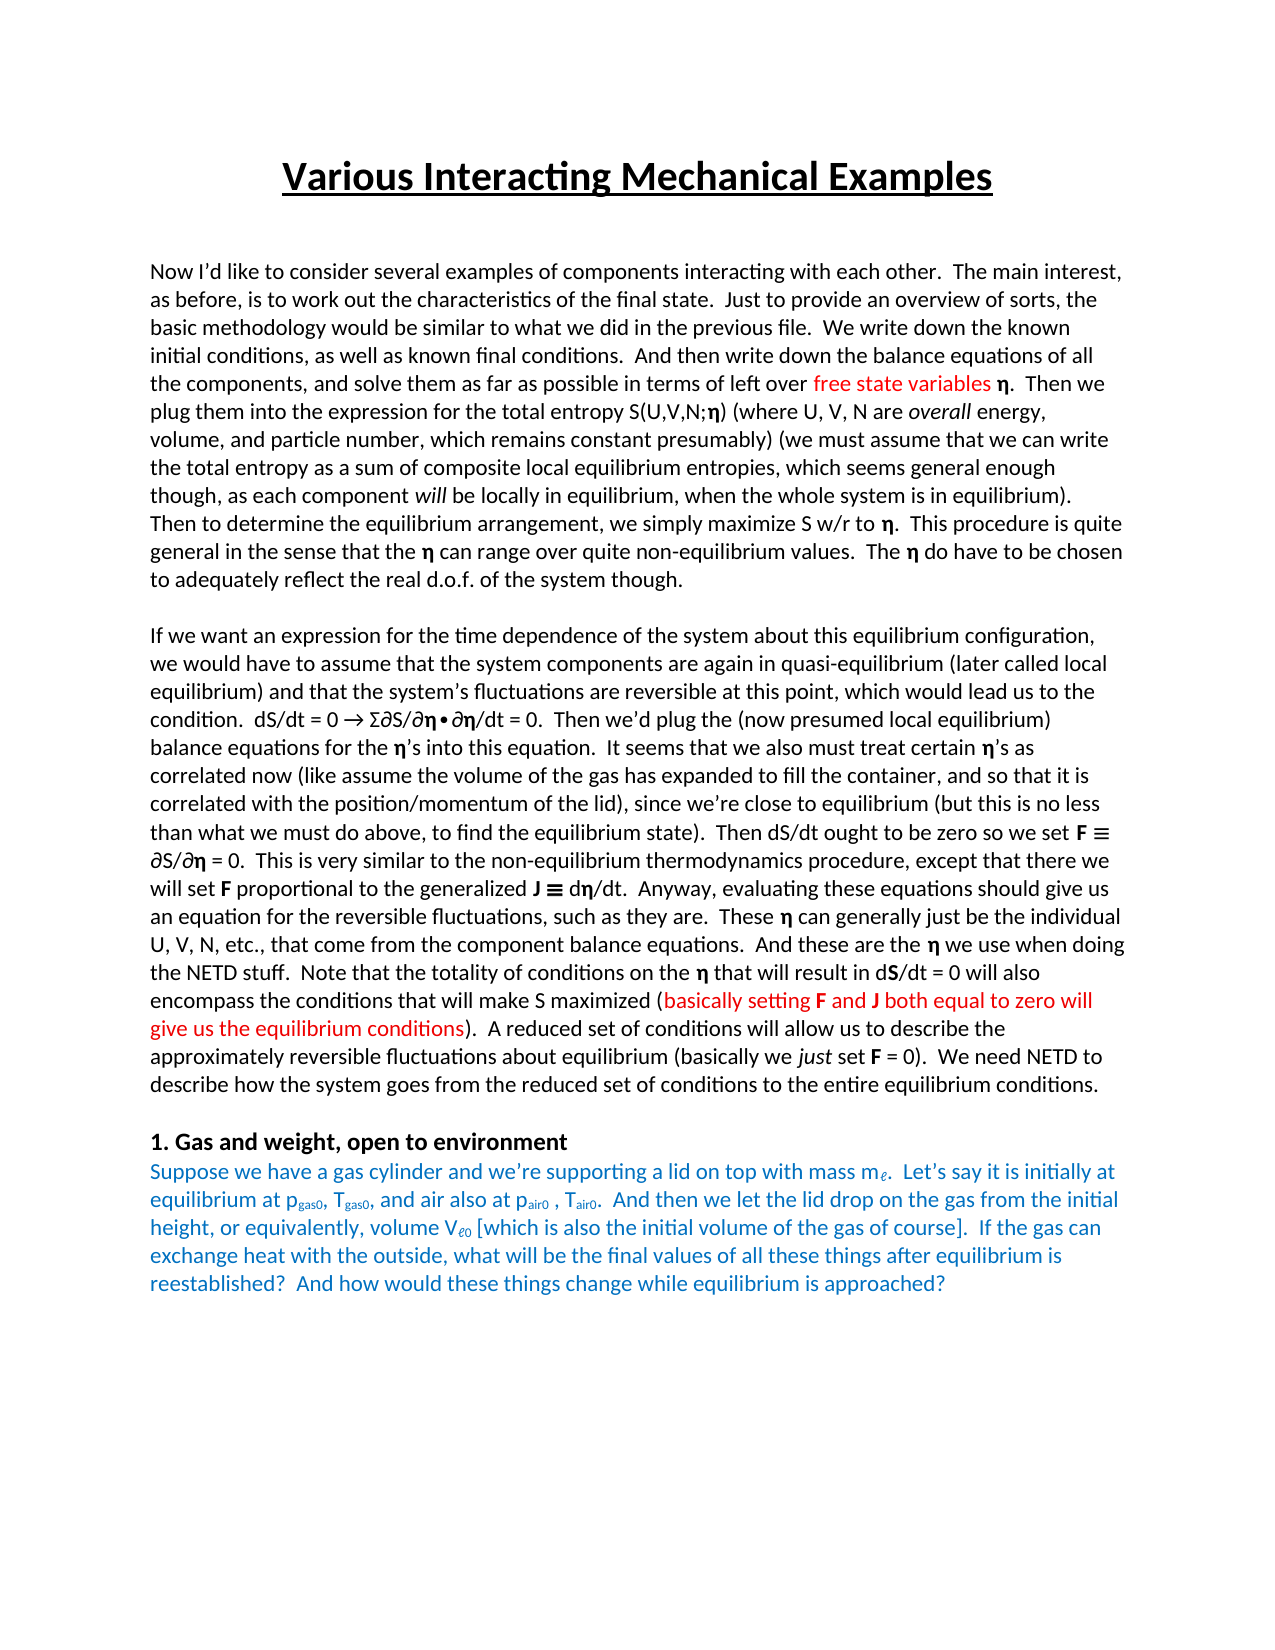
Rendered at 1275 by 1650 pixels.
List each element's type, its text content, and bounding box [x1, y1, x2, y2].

text 1. Gas and weight, open to environment [150, 1126, 1125, 1157]
text Now I’d like to consider several examples of components interacting with each other. The main interest, as before, is to work out the characteristics of the final state. Just to provide an overview of sorts, the basic methodology would be similar to what we did in the previous file. We write down the known initial conditions, as well as known final conditions. And then write down the balance equations of all the components, and solve them as far as possible in terms of left over free state variables η. Then we plug them into the expression for the total entropy S(U,V,N;η) (where U, V, N are overall energy, volume, and particle number, which remains constant presumably) (we must assume that we can write the total entropy as a sum of composite local equilibrium entropies, which seems general enough though, as each component will be locally in equilibrium, when the whole system is in equilibrium). Then to determine the equilibrium arrangement, we simply maximize S w/r to η. This procedure is quite general in the sense that the η can range over quite non-equilibrium values. The η do have to be chosen to adequately reflect the real d.o.f. of the system though. [150, 257, 1125, 593]
text Various Interacting Mechanical Examples [150, 150, 1125, 201]
text Suppose we have a gas cylinder and we’re supporting a lid on top with mass mℓ. Let’s say it is initially at equilibrium at pgas0, Tgas0, and air also at pair0 , Tair0. And then we let the lid drop on the gas from the initial height, or equivalently, volume Vℓ0 [which is also the initial volume of the gas of course]. If the gas can exchange heat with the outside, what will be the final values of all these things after equilibrium is reestablished? And how would these things change while equilibrium is approached? [150, 1157, 1125, 1297]
text If we want an expression for the time dependence of the system about this equilibrium configuration, we would have to assume that the system components are again in quasi-equilibrium (later called local equilibrium) and that the system’s fluctuations are reversible at this point, which would lead us to the condition. dS/dt = 0 → Σ∂S/∂η∙∂η/dt = 0. Then we’d plug the (now presumed local equilibrium) balance equations for the η’s into this equation. It seems that we also must treat certain η’s as correlated now (like assume the volume of the gas has expanded to fill the container, and so that it is correlated with the position/momentum of the lid), since we’re close to equilibrium (but this is no less than what we must do above, to find the equilibrium state). Then dS/dt ought to be zero so we set F ≡ ∂S/∂η = 0. This is very similar to the non-equilibrium thermodynamics procedure, except that there we will set F proportional to the generalized J ≡ dη/dt. Anyway, evaluating these equations should give us an equation for the reversible fluctuations, such as they are. These η can generally just be the individual U, V, N, etc., that come from the component balance equations. And these are the η we use when doing the NETD stuff. Note that the totality of conditions on the η that will result in dS/dt = 0 will also encompass the conditions that will make S maximized (basically setting F and J both equal to zero will give us the equilibrium conditions). A reduced set of conditions will allow us to describe the approximately reversible fluctuations about equilibrium (basically we just set F = 0). We need NETD to describe how the system goes from the reduced set of conditions to the entire equilibrium conditions. [150, 621, 1125, 1098]
